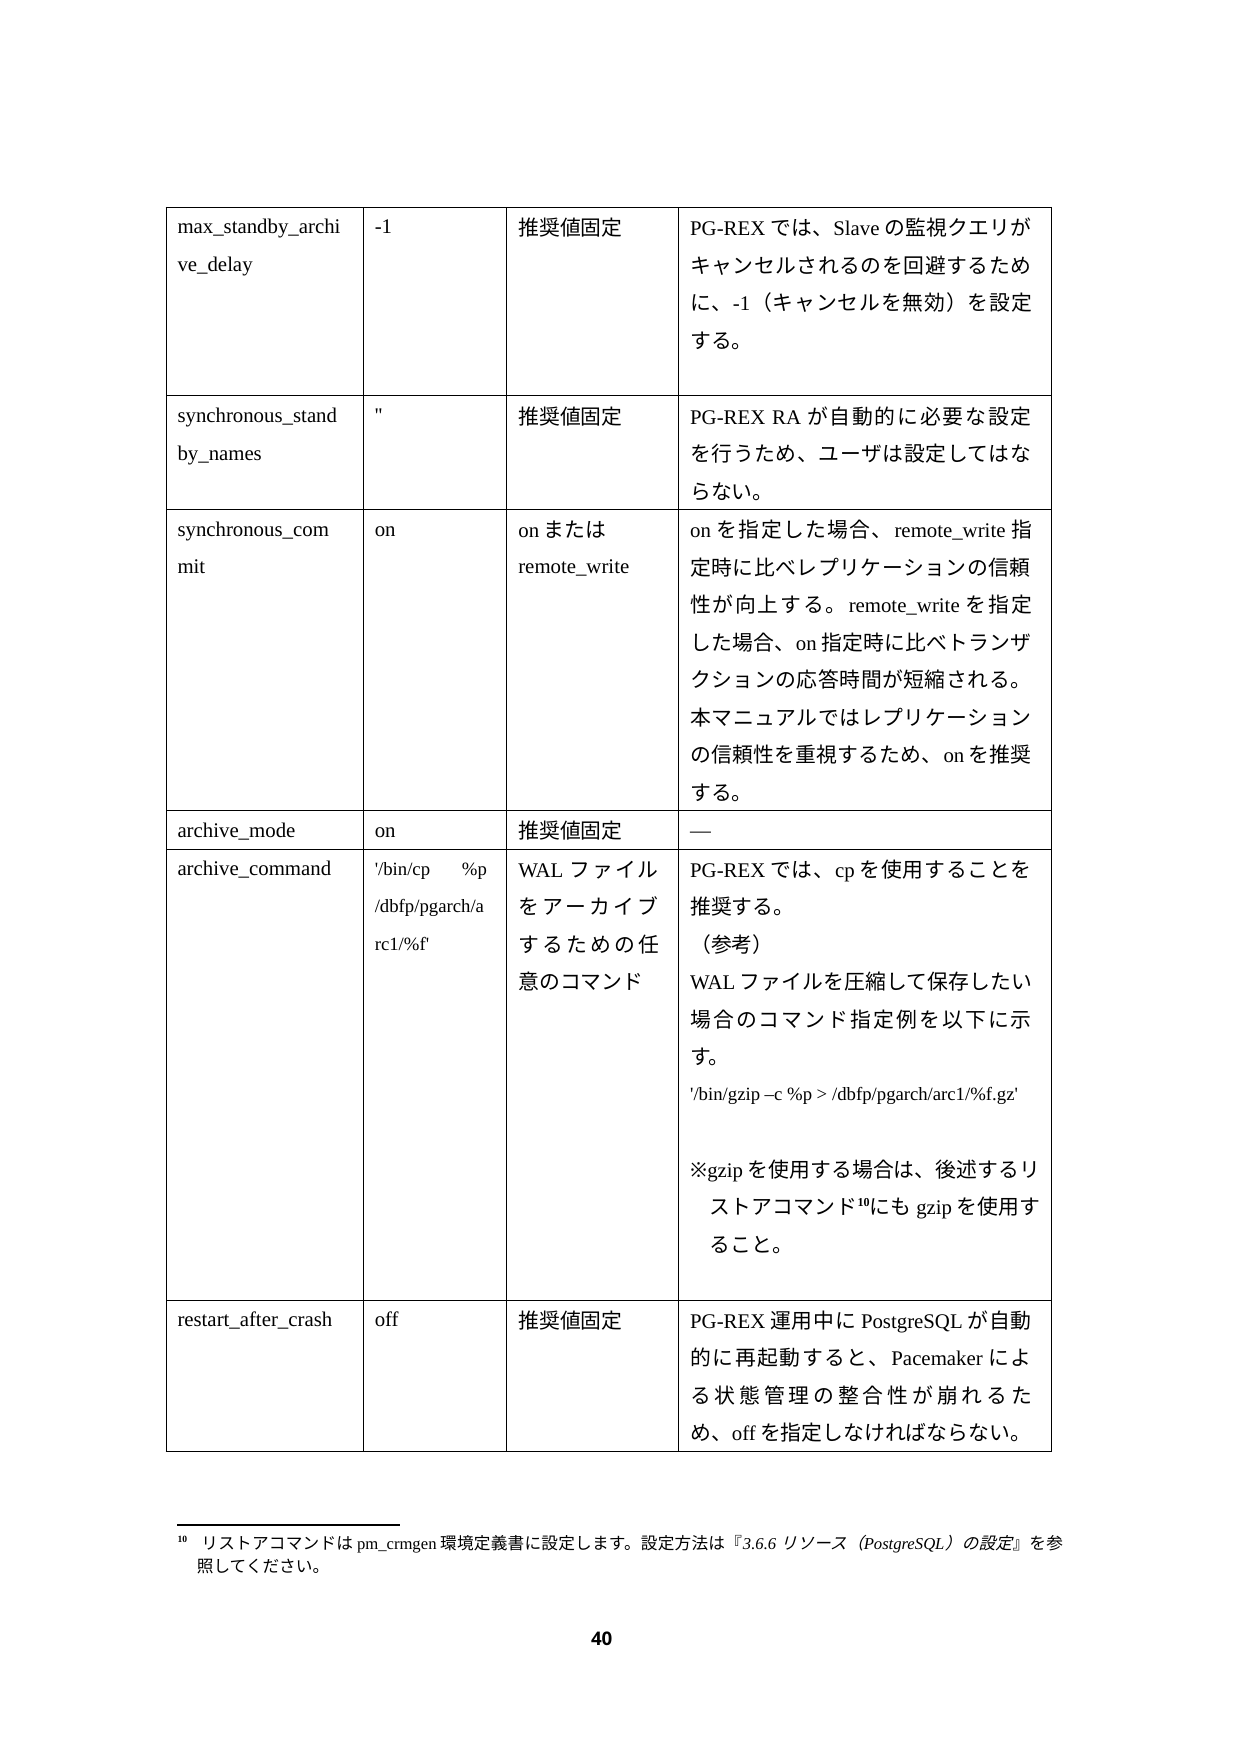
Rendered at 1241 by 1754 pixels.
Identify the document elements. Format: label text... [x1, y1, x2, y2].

table_cell 推奨値固定 [507, 811, 678, 848]
table_cell synchronous_commit [167, 510, 363, 810]
table_cell on [364, 510, 506, 810]
table_cell on [364, 811, 506, 848]
table_cell WALファイルをアーカイブするための任意のコマンド [507, 850, 678, 1299]
table_cell 推奨値固定 [507, 208, 678, 395]
table_cell PG-REXでは、Slaveの監視クエリがキャンセルされるのを回避するために、-1（キャンセルを無効）を設定する。 [679, 208, 1051, 395]
table_cell 推奨値固定 [507, 396, 678, 509]
table_cell archive_command [167, 850, 363, 1299]
table_cell 推奨値固定 [507, 1301, 678, 1451]
table_cell PG-REX運用中にPostgreSQLが自動的に再起動すると、Pacemakerによる状態管理の整合性が崩れるため、offを指定しなければならない。 [679, 1301, 1051, 1451]
table_cell '' [364, 396, 506, 509]
table_cell archive_mode [167, 811, 363, 848]
table_cell onまたは remote_write [507, 510, 678, 810]
table_cell synchronous_standby_names [167, 396, 363, 509]
table_cell max_standby_archive_delay [167, 208, 363, 395]
table_cell '/bin/cp %p /dbfp/pgarch/arc1/%f' [364, 850, 506, 1299]
table_cell PG-REX RAが自動的に必要な設定を行うため、ユーザは設定してはならない。 [679, 396, 1051, 509]
table_cell -1 [364, 208, 506, 395]
table_cell onを指定した場合、remote_write指定時に比べレプリケーションの信頼性が向上する。remote_writeを指定した場合、on指定時に比べトランザクションの応答時間が短縮される。本マニュアルではレプリケーションの信頼性を重視するため、onを推奨する。 [679, 510, 1051, 810]
table_cell off [364, 1301, 506, 1451]
table_cell restart_after_crash [167, 1301, 363, 1451]
table_cell PG-REXでは、cpを使用することを推奨する。 （参考） WALファイルを圧縮して保存したい場合のコマンド指定例を以下に示す。 '/bin/gzip –c %p > /dbfp/pgarch/arc1/%f.gz' ※gzipを使用する場合は、後述するリストアコマンドにもgzipを使用すること。 [679, 850, 1051, 1299]
table_cell ― [679, 811, 1051, 848]
